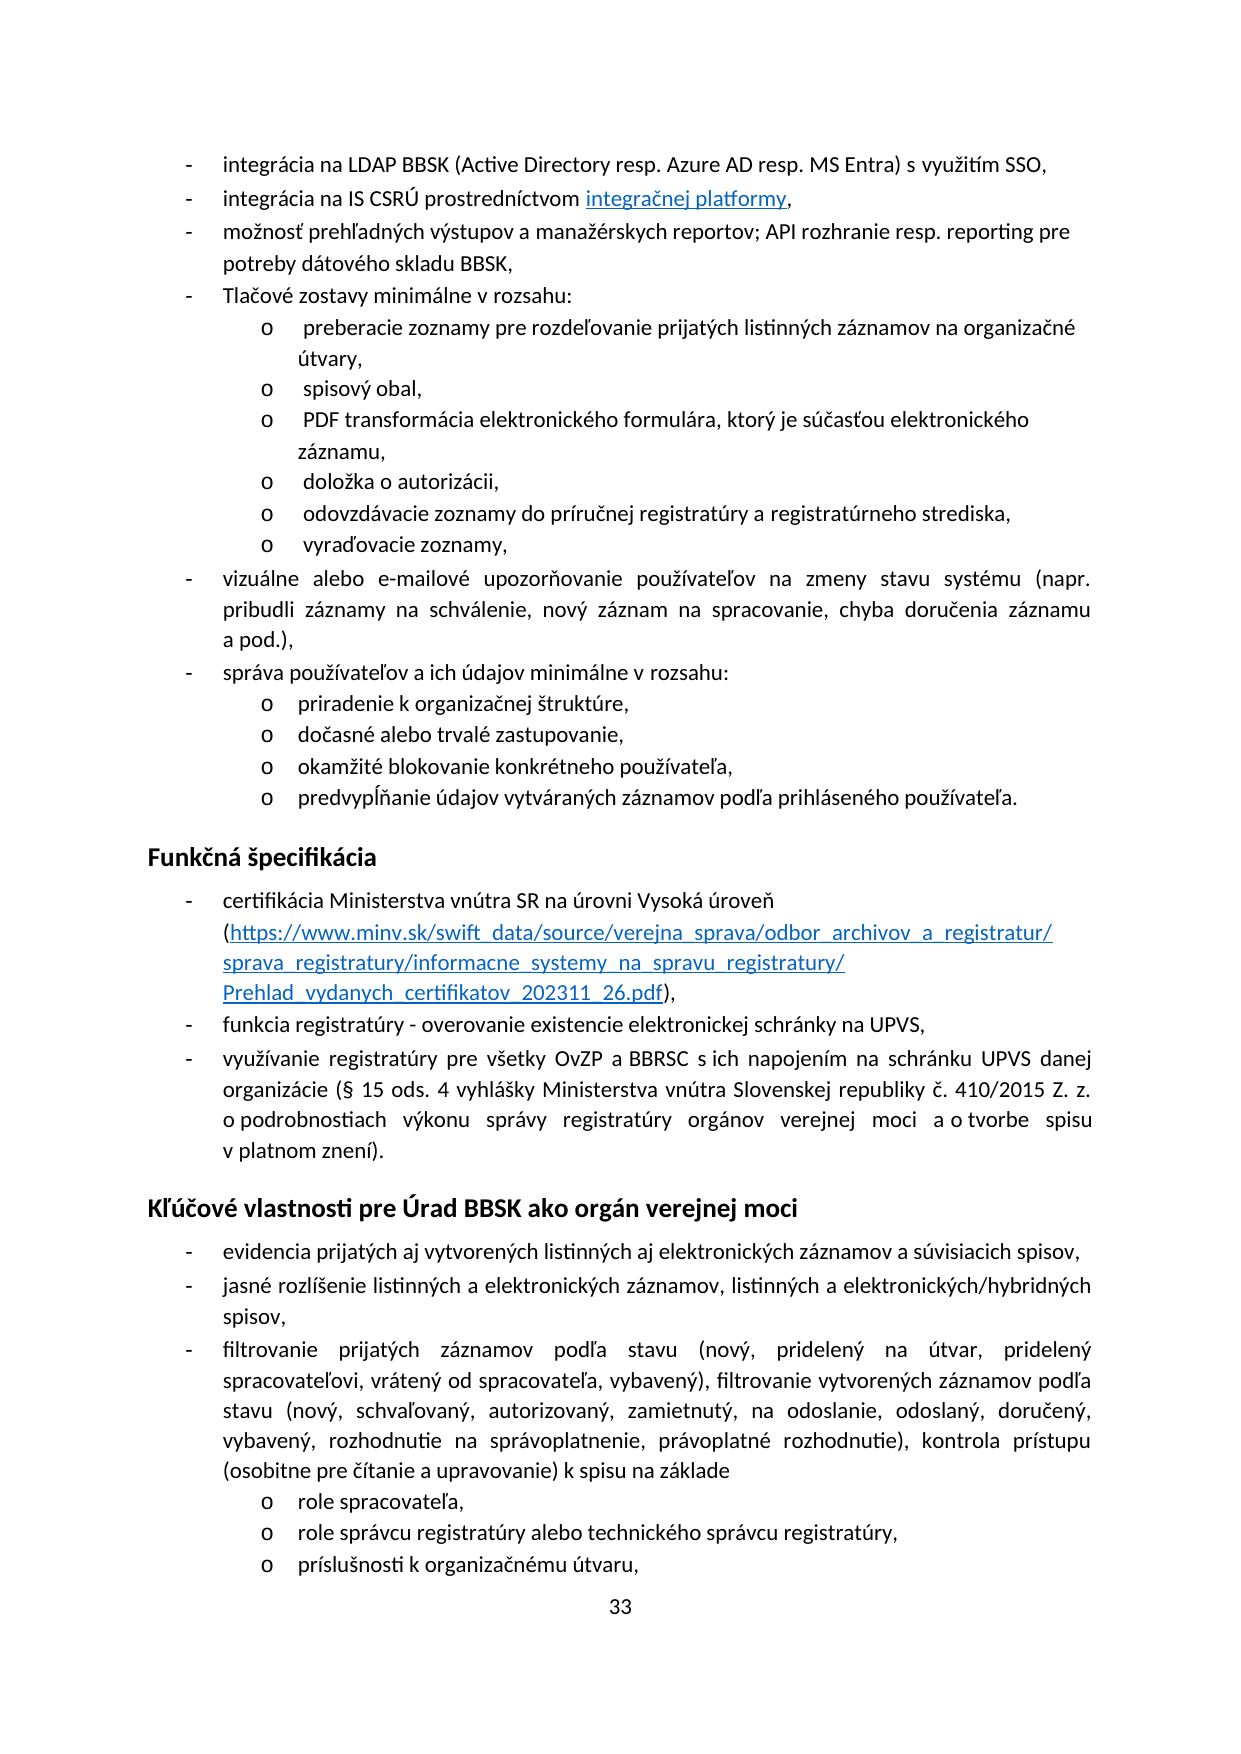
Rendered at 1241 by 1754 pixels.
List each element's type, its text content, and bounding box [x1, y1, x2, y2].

list integrácia na LDAP BBSK (Active Directory resp. Azure AD resp. MS Entra) s využitím SSO, [185, 148, 1092, 179]
list okamžité blokovanie konkrétneho používateľa, [260, 752, 1092, 781]
list PDF transformácia elektronického formulára, ktorý je súčasťou elektronického záznamu, [260, 406, 1092, 465]
list priradenie k organizačnej štruktúre, [260, 689, 1092, 718]
list doložka o autorizácii, [260, 467, 1092, 496]
list certifikácia Ministerstva vnútra SR na úrovni Vysoká úroveň (https://www.minv.sk/swift_data/source/verejna_sprava/odbor_archivov_a_registratur/sprava_registratury/informacne_systemy_na_spravu_registratury/Prehlad_vydanych_certifikatov_202311_26.pdf), [185, 884, 1092, 1006]
subtitle Kľúčové vlastnosti pre Úrad BBSK ako orgán verejnej moci [148, 1191, 1092, 1224]
list role správcu registratúry alebo technického správcu registratúry, [260, 1518, 1092, 1547]
list vizuálne alebo e-mailové upozorňovanie používateľov na zmeny stavu systému (napr. pribudli záznamy na schválenie, nový záznam na spracovanie, chyba doručenia záznamu a pod.), [185, 562, 1092, 653]
list vyraďovacie zoznamy, [260, 530, 1092, 559]
list funkcia registratúry - overovanie existencie elektronickej schránky na UPVS, [185, 1008, 1092, 1039]
list evidencia prijatých aj vytvorených listinných aj elektronických záznamov a súvisiacich spisov, [185, 1235, 1092, 1266]
list odovzdávacie zoznamy do príručnej registratúry a registratúrneho strediska, [260, 499, 1092, 528]
list spisový obal, [260, 374, 1092, 403]
list predvypĺňanie údajov vytváraných záznamov podľa prihláseného používateľa. [260, 783, 1092, 813]
list možnosť prehľadných výstupov a manažérskych reportov; API rozhranie resp. reporting pre potreby dátového skladu BBSK, [185, 215, 1092, 277]
subtitle Funkčná špecifikácia [148, 840, 1092, 873]
list správa používateľov a ich údajov minimálne v rozsahu: [185, 655, 1092, 687]
list preberacie zoznamy pre rozdeľovanie prijatých listinných záznamov na organizačné útvary, [260, 313, 1092, 372]
list príslušnosti k organizačnému útvaru, [260, 1550, 1092, 1579]
list dočasné alebo trvalé zastupovanie, [260, 721, 1092, 750]
list Tlačové zostavy minimálne v rozsahu: [185, 279, 1092, 310]
list využívanie registratúry pre všetky OvZP a BBRSC s ich napojením na schránku UPVS danej organizácie (§ 15 ods. 4 vyhlášky Ministerstva vnútra Slovenskej republiky č. 410/2015 Z. z. o podrobnostiach výkonu správy registratúry orgánov verejnej moci a o tvorbe spisu v platnom znení). [185, 1042, 1092, 1164]
list jasné rozlíšenie listinných a elektronických záznamov, listinných a elektronických/hybridných spisov, [185, 1269, 1092, 1330]
list filtrovanie prijatých záznamov podľa stavu (nový, pridelený na útvar, pridelený spracovateľovi, vrátený od spracovateľa, vybavený), filtrovanie vytvorených záznamov podľa stavu (nový, schvaľovaný, autorizovaný, zamietnutý, na odoslanie, odoslaný, doručený, vybavený, rozhodnutie na správoplatnenie, právoplatné rozhodnutie), kontrola prístupu (osobitne pre čítanie a upravovanie) k spisu na základe [185, 1333, 1092, 1485]
list integrácia na IS CSRÚ prostredníctvom integračnej platformy, [185, 181, 1092, 213]
list role spracovateľa, [260, 1487, 1092, 1516]
